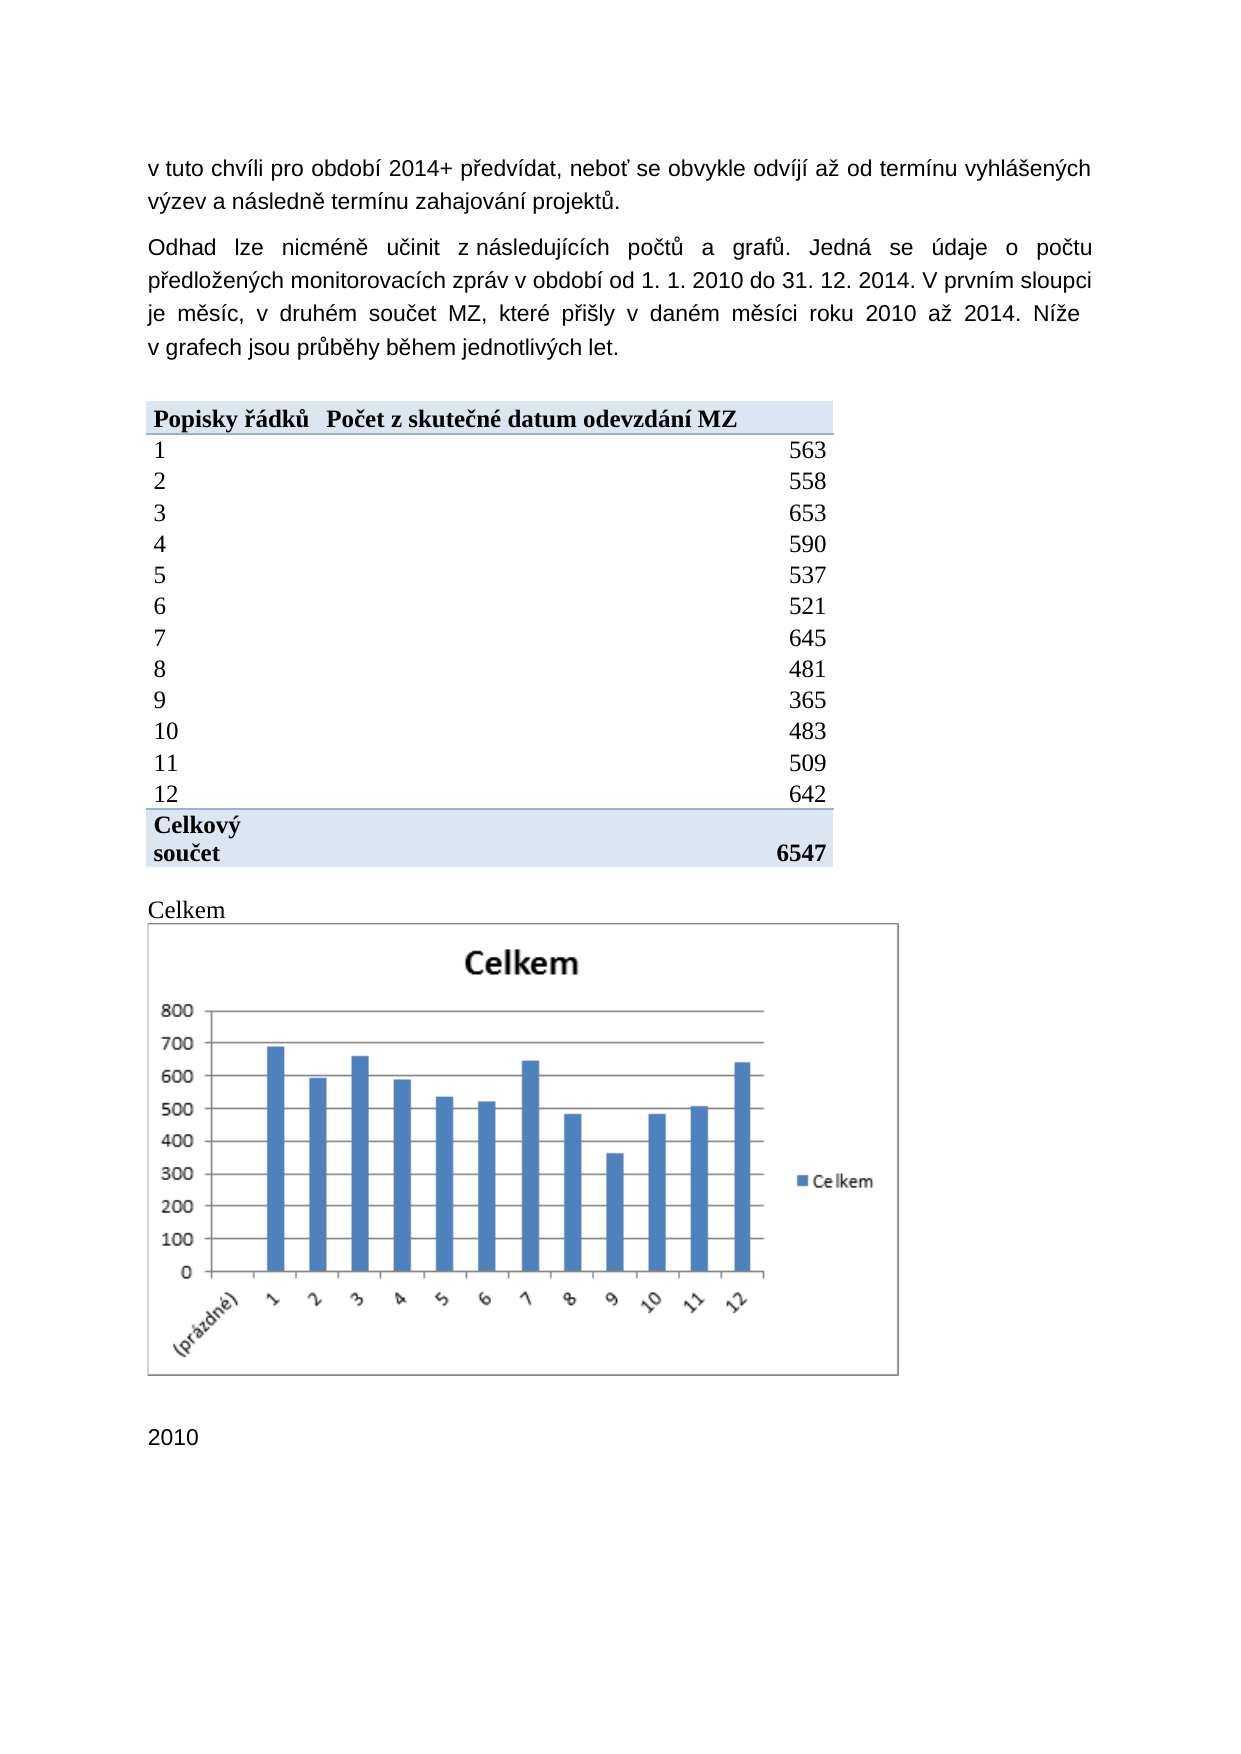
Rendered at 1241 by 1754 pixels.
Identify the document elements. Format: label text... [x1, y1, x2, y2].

table_cell 483 [319, 714, 833, 745]
table_header Popisky řádků [146, 401, 319, 433]
table_cell 12 [146, 776, 319, 808]
table_cell 11 [146, 745, 319, 776]
table_cell 7 [146, 620, 319, 651]
text Odhad lze nicméně učinit z následujících počtů a grafů. Jedná se údaje o počtu předložených monitorovacích zpráv v období od 1. 1. 2010 do 31. 12. 2014. V prvním sloupci je měsíc, v druhém součet MZ, které přišly v daném měsíci roku 2010 až 2014. Níže v grafech jsou průběhy během jednotlivých let. [148, 227, 1093, 360]
table_header Počet z skutečné datum odevzdání MZ [319, 401, 833, 433]
table_cell 2 [146, 464, 319, 495]
table_cell 6547 [319, 810, 833, 867]
table_cell 642 [319, 776, 833, 808]
picture [147, 923, 899, 1376]
table_cell 509 [319, 745, 833, 776]
table_cell 521 [319, 589, 833, 620]
table_cell Celkový součet [146, 810, 319, 867]
table_cell 10 [146, 714, 319, 745]
table_cell 8 [146, 651, 319, 683]
table_cell 653 [319, 495, 833, 526]
table_cell 9 [146, 683, 319, 714]
table_cell 563 [319, 435, 833, 464]
text 2010 [148, 1417, 1093, 1450]
table_cell 365 [319, 683, 833, 714]
table_cell 5 [146, 558, 319, 589]
text Celkem [148, 895, 1093, 924]
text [148, 148, 1093, 214]
table_cell 1 [146, 435, 319, 464]
table_cell 537 [319, 558, 833, 589]
table_cell 4 [146, 526, 319, 558]
table_cell 6 [146, 589, 319, 620]
table_cell 481 [319, 651, 833, 683]
table_cell 590 [319, 526, 833, 558]
table_cell 3 [146, 495, 319, 526]
table_cell 645 [319, 620, 833, 651]
table_cell 558 [319, 464, 833, 495]
